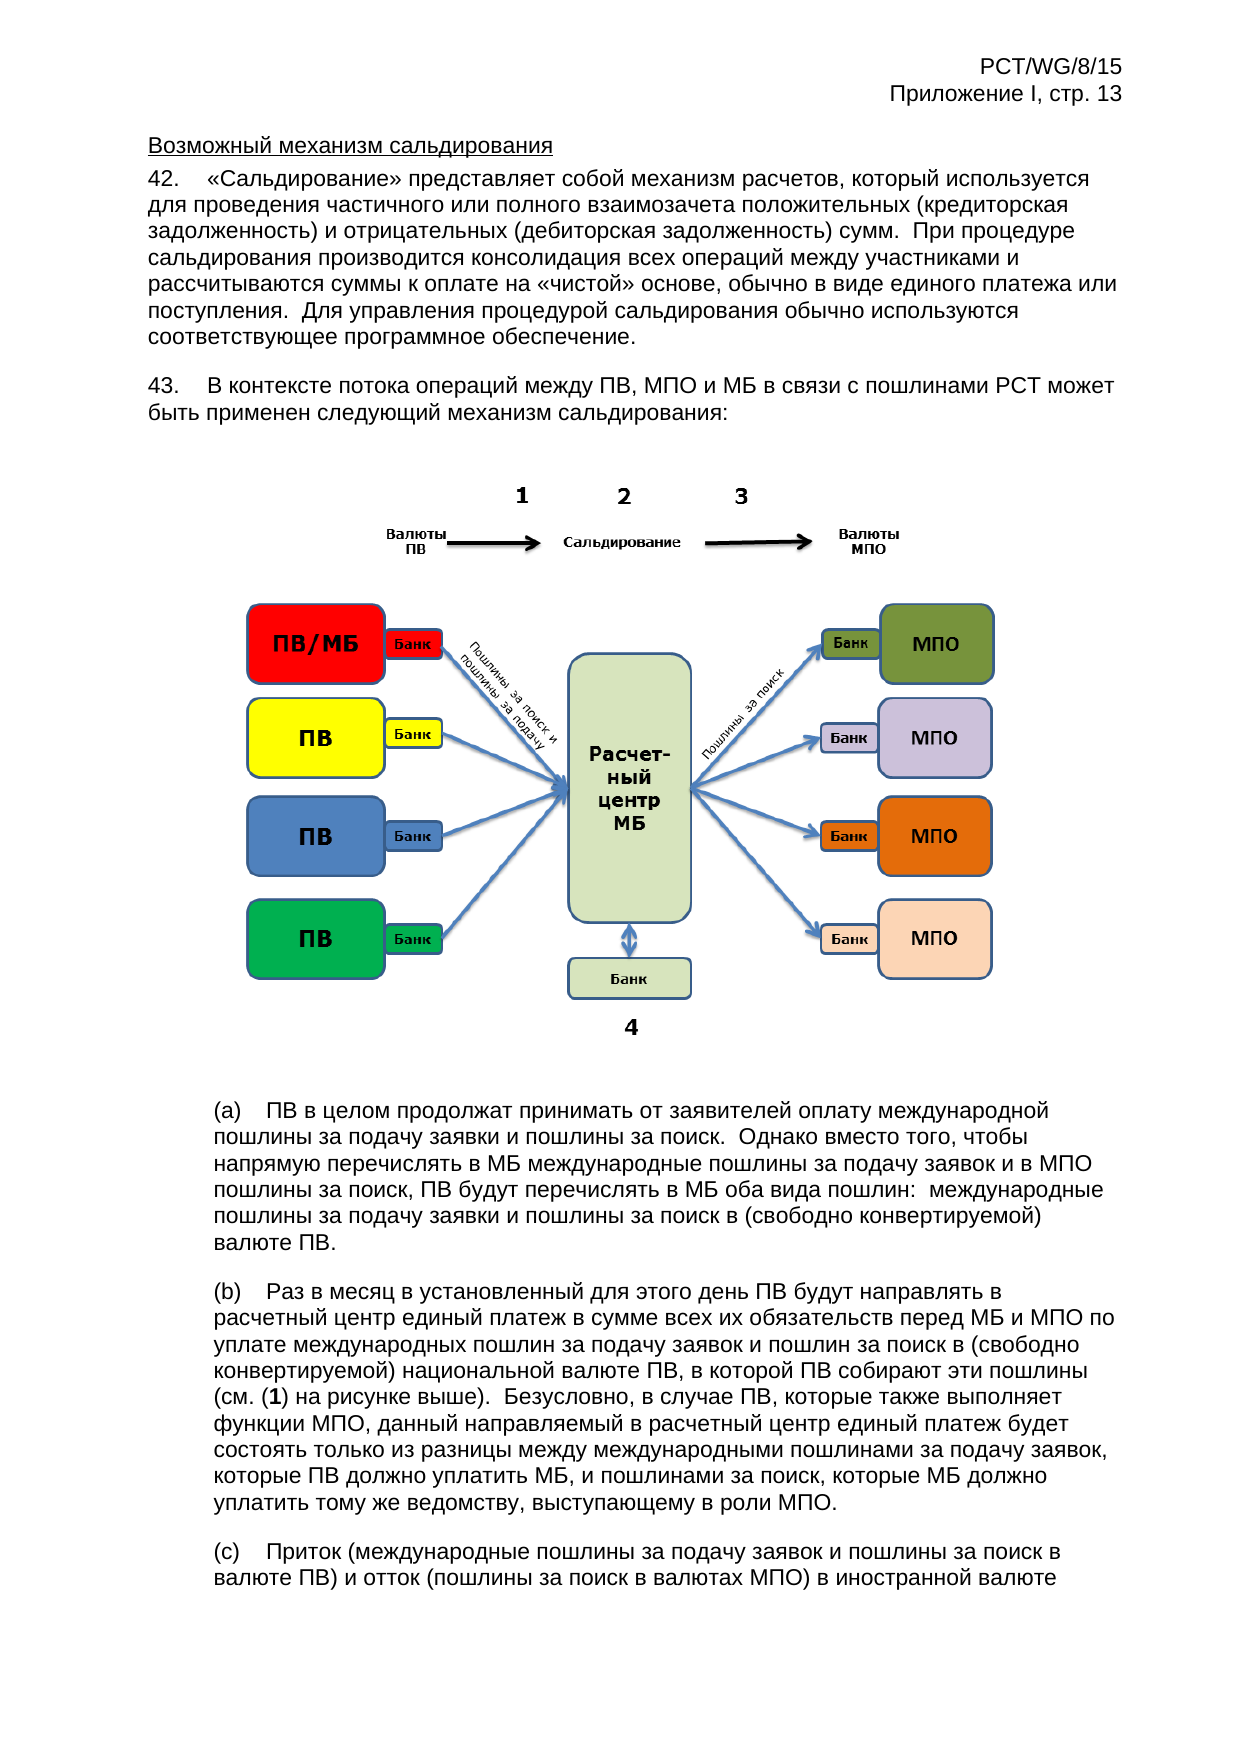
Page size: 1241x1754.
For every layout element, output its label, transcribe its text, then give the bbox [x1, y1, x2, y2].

picture [185, 447, 1051, 1097]
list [213, 1538, 1122, 1591]
subtitle Возможный механизм сальдирования [148, 132, 1122, 158]
text «Сальдирование» представляет собой механизм расчетов, который используется для проведения частичного или полного взаимозачета положительных (кредиторская задолженность) и отрицательных (дебиторская задолженность) сумм. При процедуре сальдирования производится консолидация всех операций между участниками и рассчитываются суммы к оплате на «чистой» основе, обычно в виде единого платежа или поступления. Для управления процедурой сальдирования обычно используются соответствующее программное обеспечение. [148, 165, 1122, 349]
list Раз в месяц в установленный для этого день ПВ будут направлять в расчетный центр единый платеж в сумме всех их обязательств перед МБ и МПО по уплате международных пошлин за подачу заявок и пошлин за поиск в (свободно конвертируемой) национальной валюте ПВ, в которой ПВ собирают эти пошлины (см. (1) на рисунке выше). Безусловно, в случае ПВ, которые также выполняет функции МПО, данный направляемый в расчетный центр единый платеж будет состоять только из разницы между международными пошлинами за подачу заявок, которые ПВ должно уплатить МБ, и пошлинами за поиск, которые МБ должно уплатить тому же ведомству, выступающему в роли МПО. [213, 1278, 1122, 1515]
text В контексте потока операций между ПВ, МПО и МБ в связи с пошлинами РСТ может быть применен следующий механизм сальдирования: [148, 372, 1122, 425]
list ПВ в целом продолжат принимать от заявителей оплату международной пошлины за подачу заявки и пошлины за поиск. Однако вместо того, чтобы напрямую перечислять в МБ международные пошлины за подачу заявок и в МПО пошлины за поиск, ПВ будут перечислять в МБ оба вида пошлин: международные пошлины за подачу заявки и пошлины за поиск в (свободно конвертируемой) валюте ПВ. [213, 1097, 1122, 1255]
